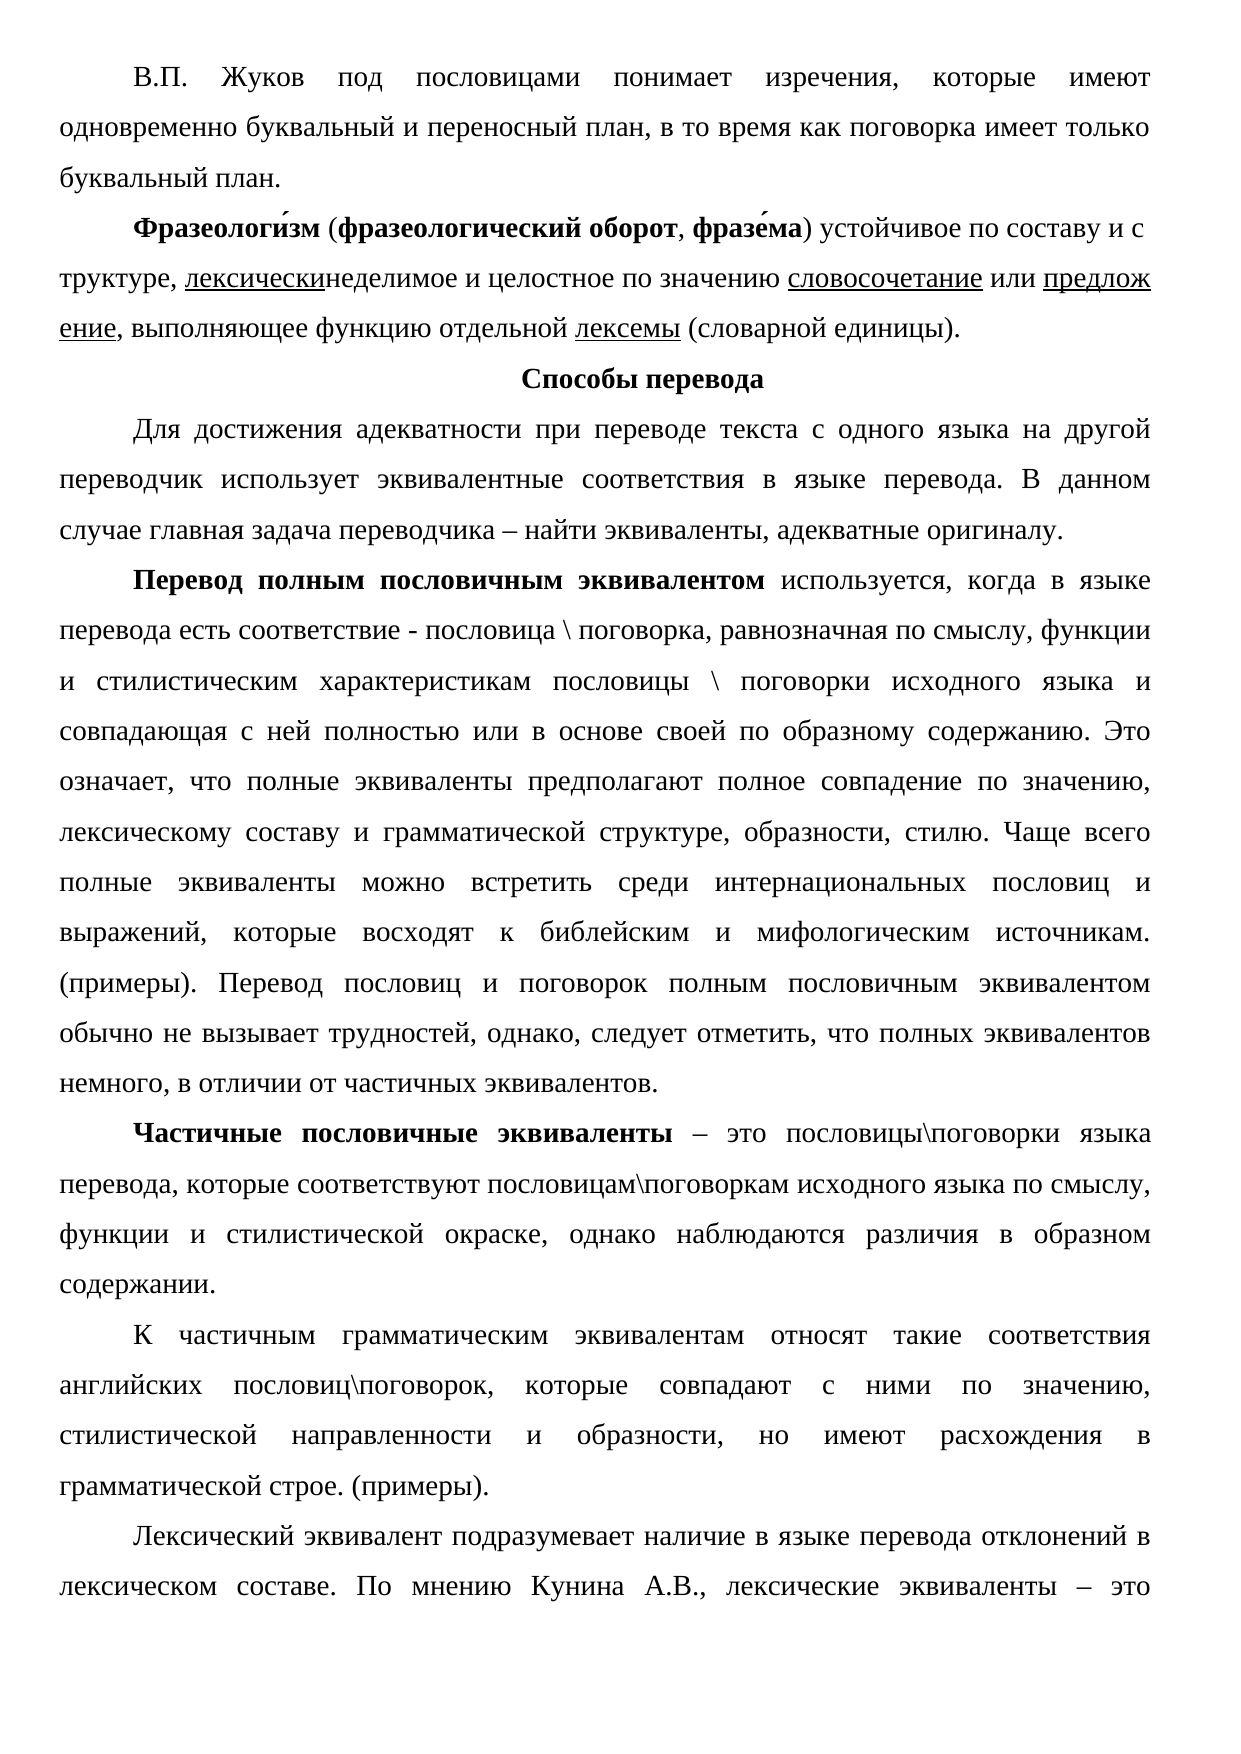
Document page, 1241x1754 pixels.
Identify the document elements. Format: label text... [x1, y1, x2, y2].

text Фразеологи́зм (фразеологический оборот, фразе́ма) устойчивое по составу и структуре, лексическинеделимое и целостное по значению словосочетание или предложение, выполняющее функцию отдельной лексемы (словарной единицы). [59, 210, 1152, 344]
text Частичные пословичные эквиваленты – это пословицы\поговорки языка перевода, которые соответствуют пословицам\поговоркам исходного языка по смыслу, функции и стилистической окраске, однако наблюдаются различия в образном содержании. [59, 1116, 1152, 1300]
text Перевод полным пословичным эквивалентом используется, когда в языке перевода есть соответствие - пословица \ поговорка, равнозначная по смыслу, функции и стилистическим характеристикам пословицы \ поговорки исходного языка и совпадающая с ней полностью или в основе своей по образному содержанию. Это означает, что полные эквиваленты предполагают полное совпадение по значению, лексическому составу и грамматической структуре, образности, стилю. Чаще всего полные эквиваленты можно встретить среди интернациональных пословиц и выражений, которые восходят к библейским и мифологическим источникам. (примеры). Перевод пословиц и поговорок полным пословичным эквивалентом обычно не вызывает трудностей, однако, следует отметить, что полных эквивалентов немного, в отличии от частичных эквивалентов. [59, 562, 1152, 1099]
text К частичным грамматическим эквивалентам относят такие соответствия английских пословиц\поговорок, которые совпадают с ними по значению, стилистической направленности и образности, но имеют расхождения в грамматической строе. (примеры). [59, 1317, 1152, 1501]
text В.П. Жуков под пословицами понимает изречения, которые имеют одновременно буквальный и переносный план, в то время как поговорка имеет только буквальный план. [59, 59, 1152, 193]
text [59, 1518, 1152, 1602]
text Для достижения адекватности при переводе текста с одного языка на другой переводчик использует эквивалентные соответствия в языке перевода. В данном случае главная задача переводчика – найти эквиваленты, адекватные оригиналу. [59, 411, 1152, 545]
text Способы перевода [59, 361, 1152, 394]
